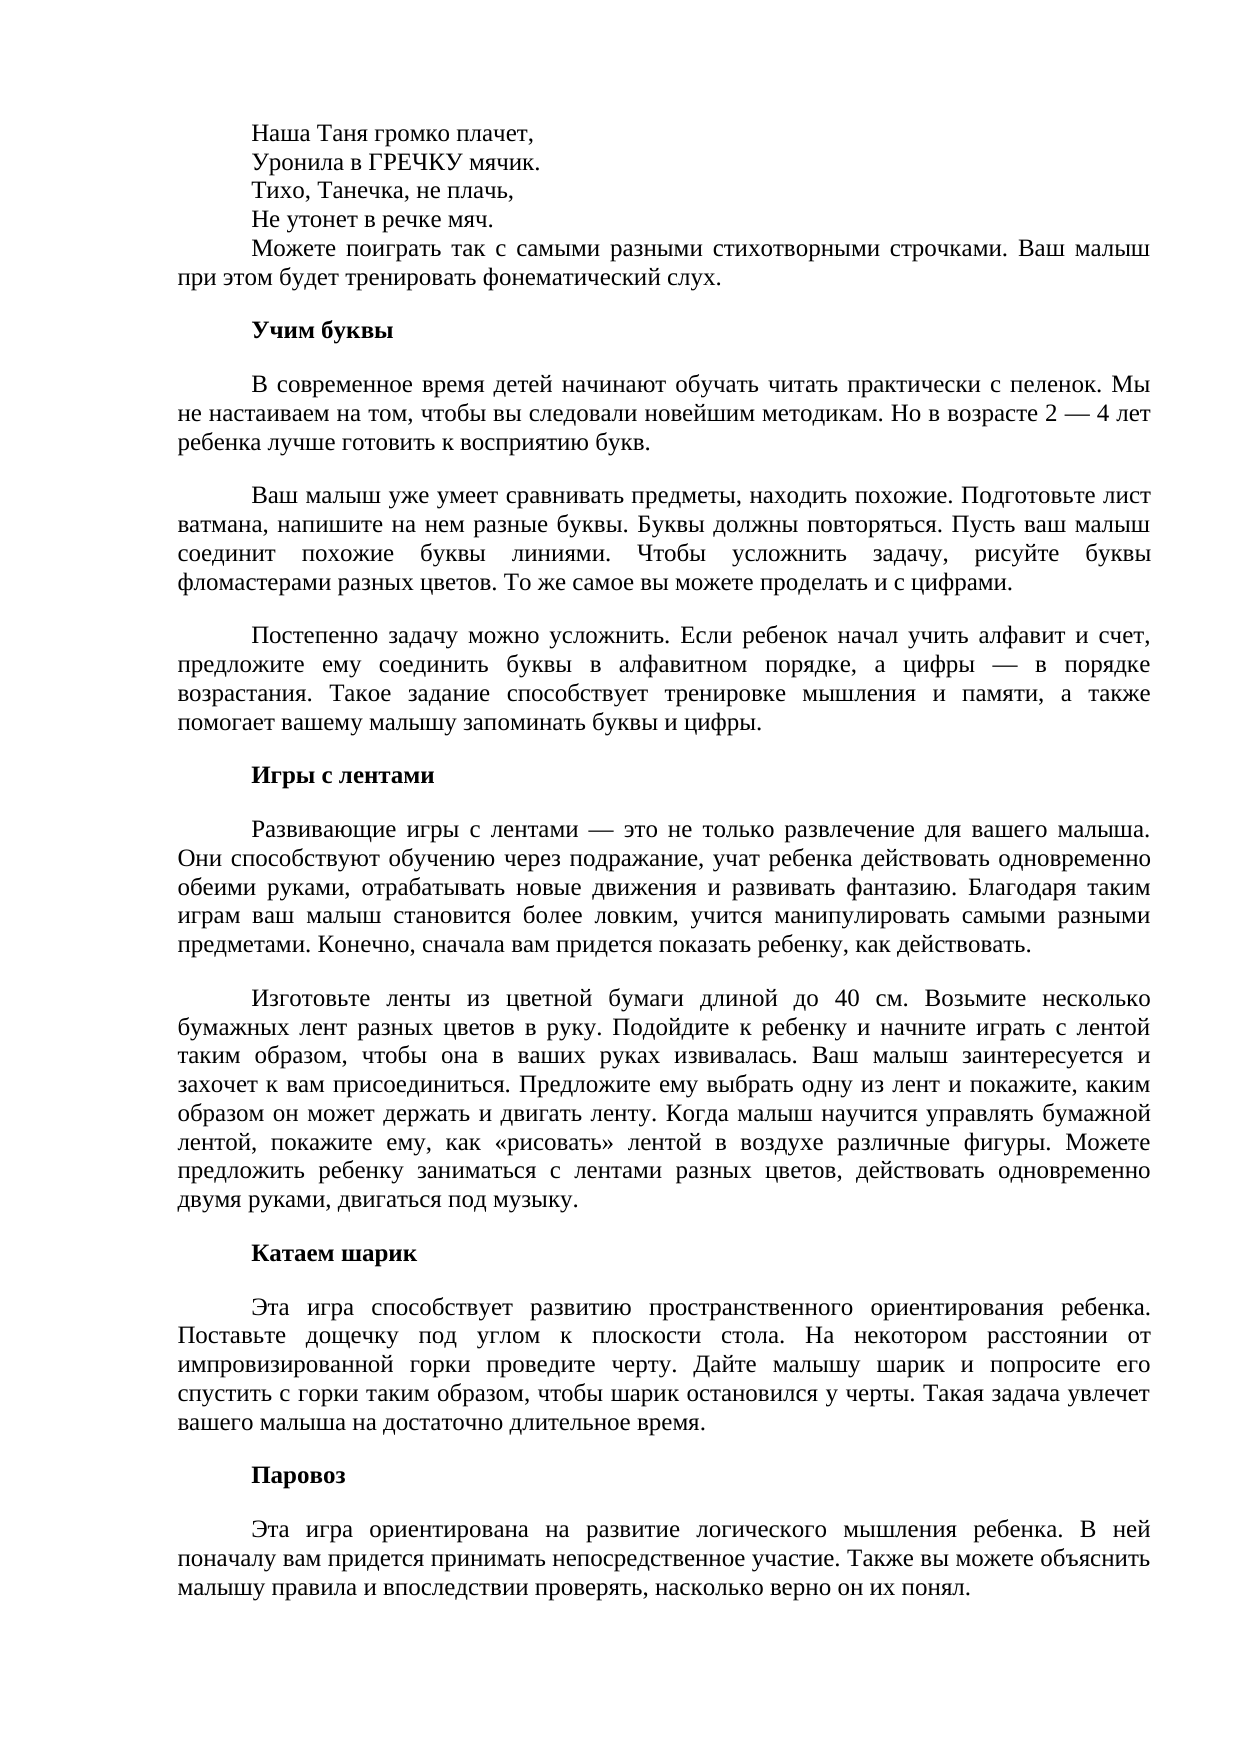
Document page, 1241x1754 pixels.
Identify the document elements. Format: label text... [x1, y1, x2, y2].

text Развивающие игры с лентами — это не только развлечение для вашего малыша. Они способствуют обучению через подражание, учат ребенка действовать одновременно обеими руками, отрабатывать новые движения и развивать фантазию. Благодаря таким играм ваш малыш становится более ловким, учится манипулировать самыми разными предметами. Конечно, сначала вам придется показать ребенку, как действовать. [177, 814, 1152, 958]
text Наша Таня громко плачет, [177, 118, 1152, 147]
text Не утонет в речке мяч. [177, 204, 1152, 233]
text Можете поиграть так с самыми разными стихотворными строчками. Ваш малыш при этом будет тренировать фонематический слух. [177, 233, 1152, 291]
text Изготовьте ленты из цветной бумаги длиной до 40 см. Возьмите несколько бумажных лент разных цветов в руку. Подойдите к ребенку и начните играть с лентой таким образом, чтобы она в ваших руках извивалась. Ваш малыш заинтересуется и захочет к вам присоединиться. Предложите ему выбрать одну из лент и покажите, каким образом он может держать и двигать ленту. Когда малыш научится управлять бумажной лентой, покажите ему, как «рисовать» лентой в воздухе различные фигуры. Можете предложить ребенку заниматься с лентами разных цветов, действовать одновременно двумя руками, двигаться под музыку. [177, 983, 1152, 1213]
text Катаем шарик [177, 1238, 1152, 1267]
text Ваш малыш уже умеет сравнивать предметы, находить похожие. Подготовьте лист ватмана, напишите на нем разные буквы. Буквы должны повторяться. Пусть ваш малыш соединит похожие буквы линиями. Чтобы усложнить задачу, рисуйте буквы фломастерами разных цветов. То же самое вы можете проделать и с цифрами. [177, 481, 1152, 596]
text Тихо, Танечка, не плачь, [177, 176, 1152, 204]
text Игры с лентами [177, 761, 1152, 789]
text Эта игра ориентирована на развитие логического мышления ребенка. В ней поначалу вам придется принимать непосредственное участие. Также вы можете объяснить малышу правила и впоследствии проверять, насколько верно он их понял. [177, 1514, 1152, 1601]
text Паровоз [177, 1461, 1152, 1489]
text В современное время детей начинают обучать читать практически с пеленок. Мы не настаиваем на том, чтобы вы следовали новейшим методикам. Но в возрасте 2 — 4 лет ребенка лучше готовить к восприятию букв. [177, 369, 1152, 456]
text Учим буквы [177, 316, 1152, 344]
text Постепенно задачу можно усложнить. Если ребенок начал учить алфавит и счет, предложите ему соединить буквы в алфавитном порядке, а цифры — в порядке возрастания. Такое задание способствует тренировке мышления и памяти, а также помогает вашему малышу запоминать буквы и цифры. [177, 621, 1152, 736]
text Эта игра способствует развитию пространственного ориентирования ребенка. Поставьте дощечку под углом к плоскости стола. На некотором расстоянии от импровизированной горки проведите черту. Дайте малышу шарик и попросите его спустить с горки таким образом, чтобы шарик остановился у черты. Такая задача увлечет вашего малыша на достаточно длительное время. [177, 1292, 1152, 1436]
text Уронила в ГРЕЧКУ мячик. [177, 147, 1152, 176]
